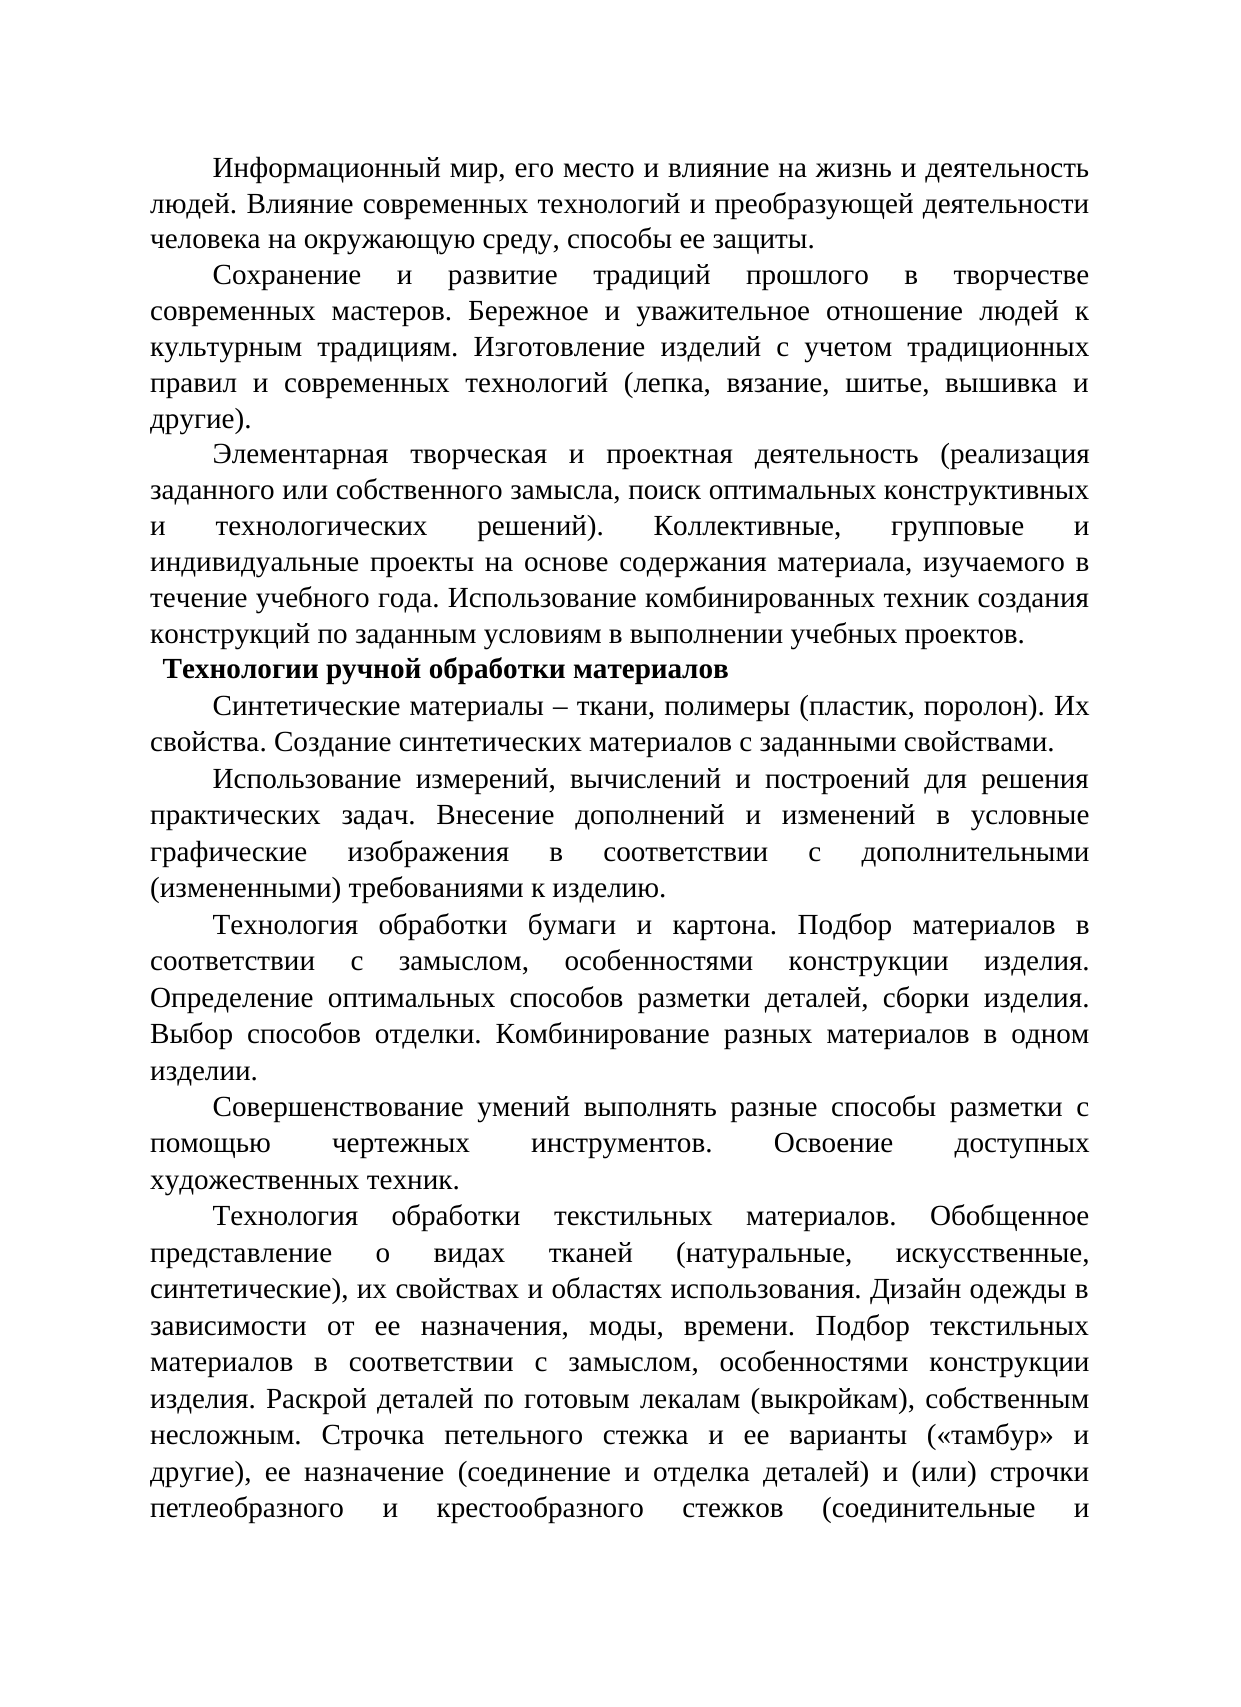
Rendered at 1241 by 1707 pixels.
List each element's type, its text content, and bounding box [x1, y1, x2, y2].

text Синтетические материалы – ткани, полимеры (пластик, поролон). Их свойства. Создание синтетических материалов с заданными свойствами. [150, 688, 1090, 758]
text Совершенствование умений выполнять разные способы разметки с помощью чертежных инструментов. Освоение доступных художественных техник. [150, 1089, 1090, 1196]
text Технология обработки бумаги и картона. Подбор материалов в соответствии с замыслом, особенностями конструкции изделия. Определение оптимальных способов разметки деталей, сборки изделия. Выбор способов отделки. Комбинирование разных материалов в одном изделии. [150, 907, 1090, 1086]
text Элементарная творческая и проектная деятельность (реализация заданного или собственного замысла, поиск оптимальных конструктивных и технологических решений). Коллективные, групповые и индивидуальные проекты на основе содержания материала, изучаемого в течение учебного года. Использование комбинированных техник создания конструкций по заданным условиям в выполнении учебных проектов. [150, 437, 1090, 649]
text Информационный мир, его место и влияние на жизнь и деятельность людей. Влияние современных технологий и преобразующей деятельности человека на окружающую среду, способы ее защиты. [150, 150, 1090, 255]
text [150, 1198, 1090, 1524]
text Технологии ручной обработки материалов [162, 652, 1090, 685]
text Использование измерений, вычислений и построений для решения практических задач. Внесение дополнений и изменений в условные графические изображения в соответствии с дополнительными (измененными) требованиями к изделию. [150, 761, 1090, 904]
text Сохранение и развитие традиций прошлого в творчестве современных мастеров. Бережное и уважительное отношение людей к культурным традициям. Изготовление изделий с учетом традиционных правил и современных технологий (лепка, вязание, шитье, вышивка и другие). [150, 257, 1090, 434]
